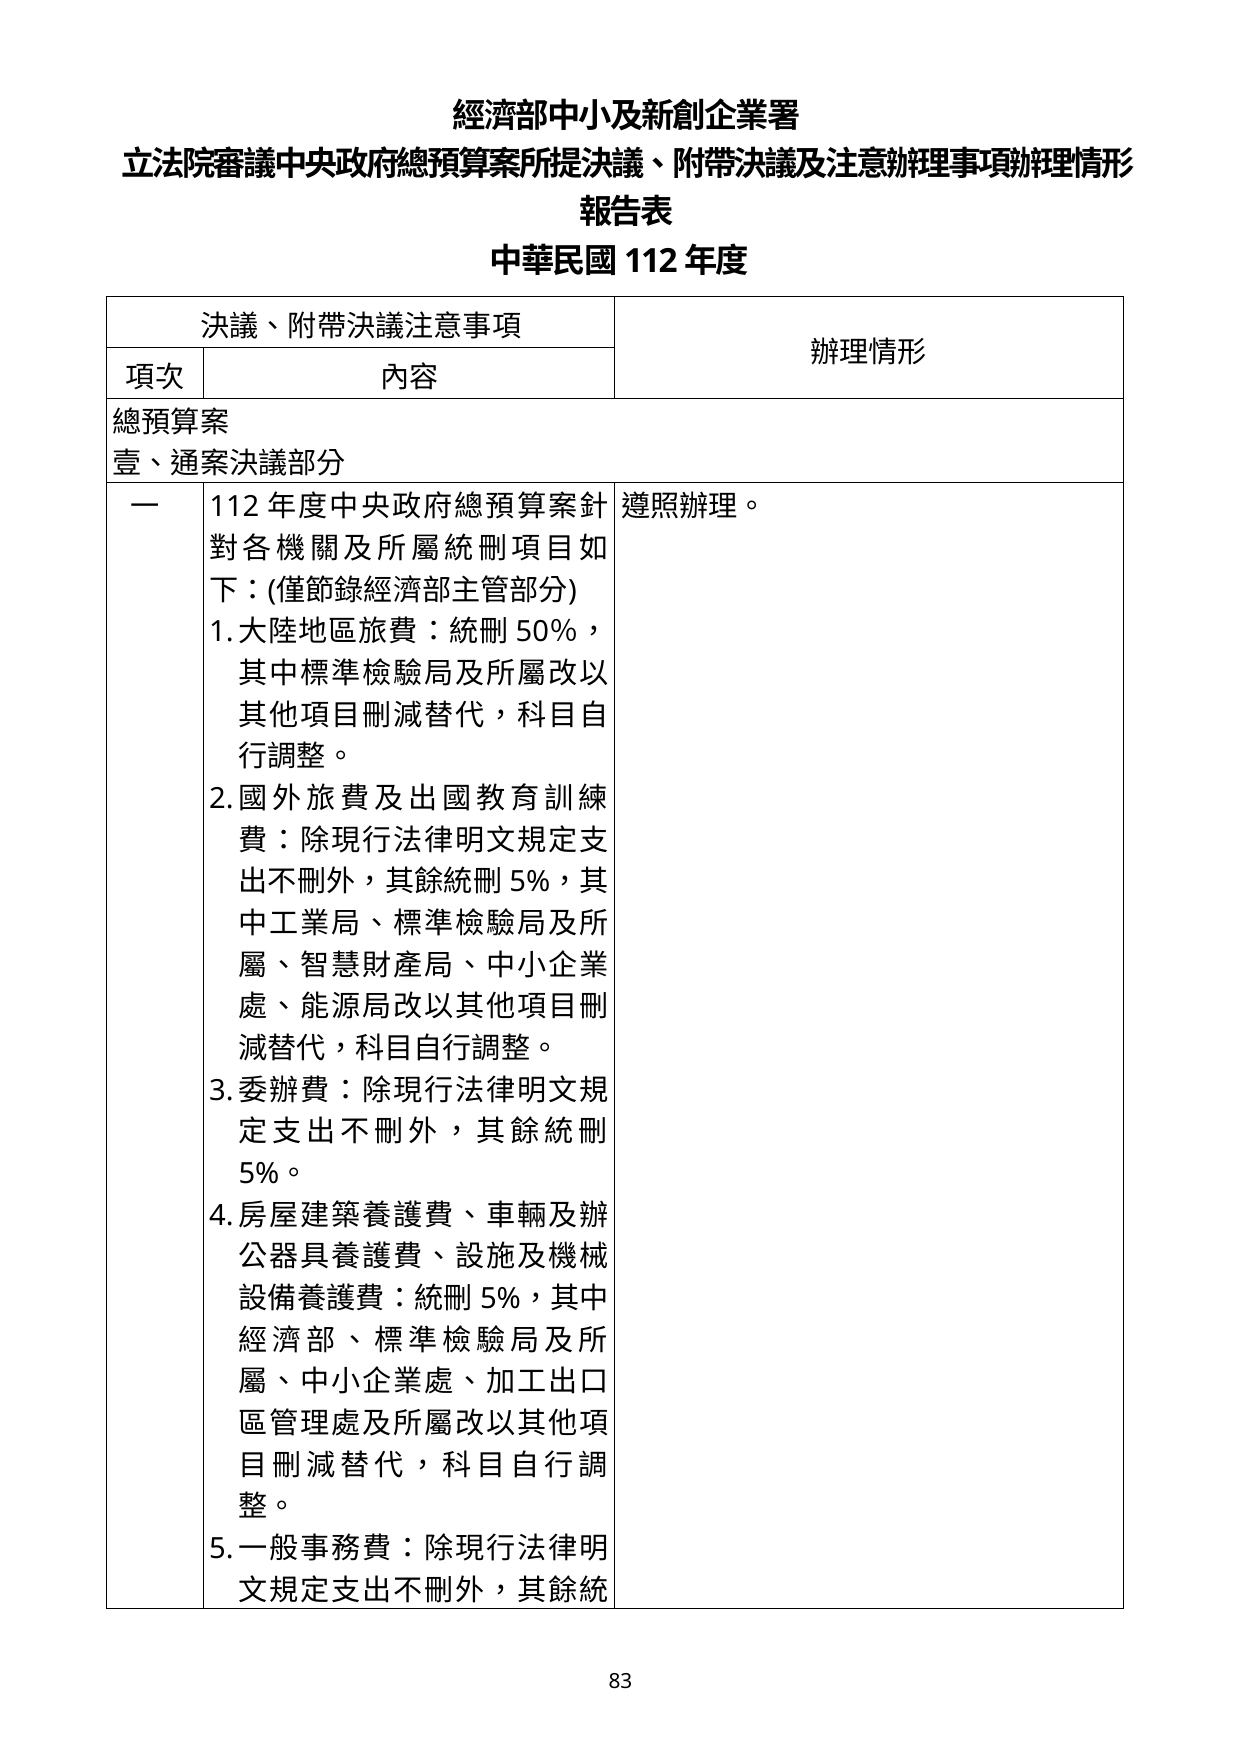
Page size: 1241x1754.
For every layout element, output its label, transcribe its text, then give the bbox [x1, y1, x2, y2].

table_header 辦理情形 [615, 297, 1123, 398]
table_header 決議、附帶決議注意事項 [107, 297, 614, 347]
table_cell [204, 483, 614, 1608]
table_cell 遵照辦理。 [615, 483, 1123, 1608]
table_cell [107, 483, 203, 1608]
table_cell 內容 [204, 348, 614, 398]
table_cell 項次 [107, 348, 203, 398]
table_cell 總預算案 壹、通案決議部分 [107, 399, 1123, 482]
